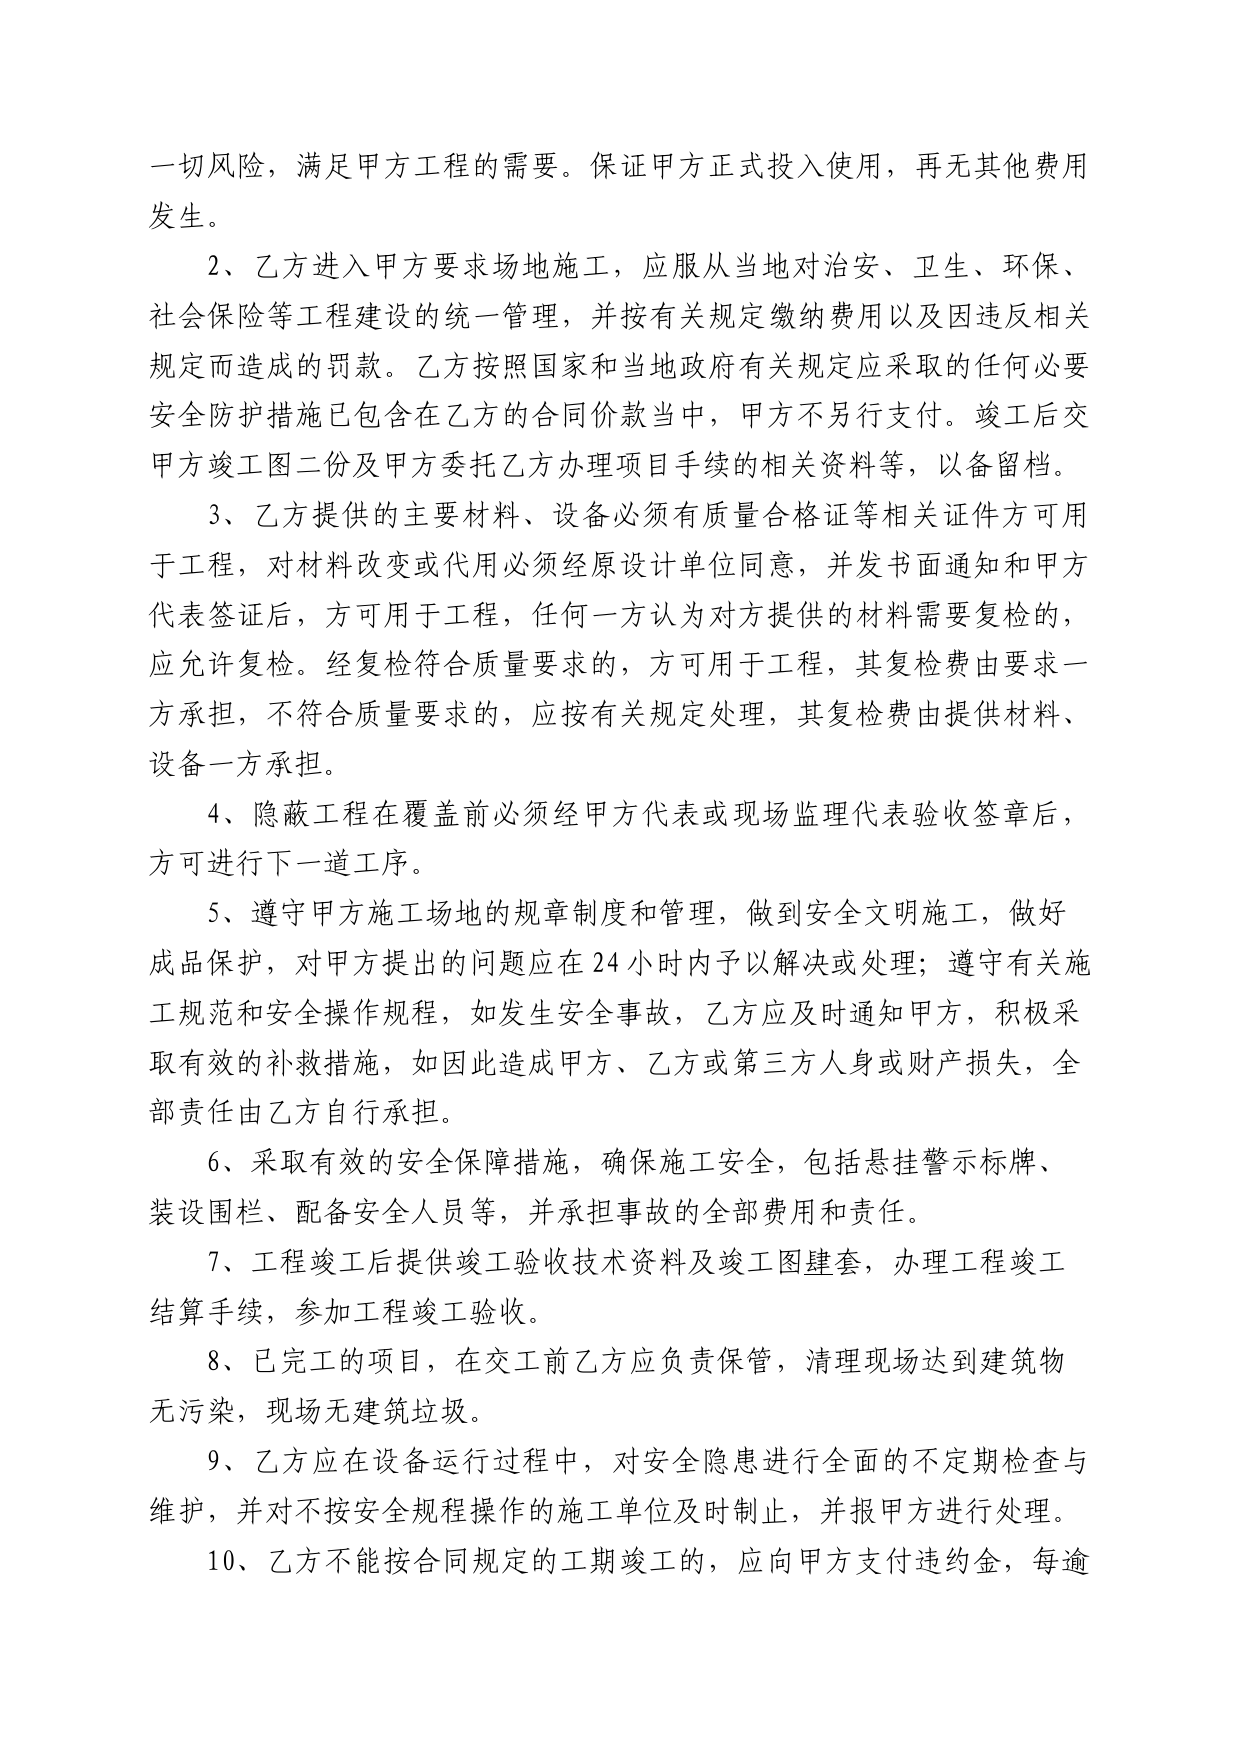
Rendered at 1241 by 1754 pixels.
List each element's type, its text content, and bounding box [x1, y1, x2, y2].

text 7、工程竣工后提供竣工验收技术资料及竣工图肆套，办理工程竣工结算手续，参加工程竣工验收。 [148, 1243, 1093, 1326]
text 6、采取有效的安全保障措施，确保施工安全，包括悬挂警示标牌、装设围栏、配备安全人员等，并承担事故的全部费用和责任。 [148, 1143, 1093, 1226]
text 3、乙方提供的主要材料、设备必须有质量合格证等相关证件方可用于工程，对材料改变或代用必须经原设计单位同意，并发书面通知和甲方代表签证后，方可用于工程，任何一方认为对方提供的材料需要复检的，应允许复检。经复检符合质量要求的，方可用于工程，其复检费由要求一方承担，不符合质量要求的，应按有关规定处理，其复检费由提供材料、设备一方承担。 [148, 496, 1093, 778]
text 5、遵守甲方施工场地的规章制度和管理，做到安全文明施工，做好成品保护，对甲方提出的问题应在24小时内予以解决或处理；遵守有关施工规范和安全操作规程，如发生安全事故，乙方应及时通知甲方，积极采取有效的补救措施，如因此造成甲方、乙方或第三方人身或财产损失，全部责任由乙方自行承担。 [148, 894, 1093, 1127]
text 9、乙方应在设备运行过程中，对安全隐患进行全面的不定期检查与维护，并对不按安全规程操作的施工单位及时制止，并报甲方进行处理。 [148, 1442, 1093, 1525]
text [148, 1542, 1093, 1575]
text 4、隐蔽工程在覆盖前必须经甲方代表或现场监理代表验收签章后，方可进行下一道工序。 [148, 795, 1093, 878]
text 2、乙方进入甲方要求场地施工，应服从当地对治安、卫生、环保、社会保险等工程建设的统一管理，并按有关规定缴纳费用以及因违反相关规定而造成的罚款。乙方按照国家和当地政府有关规定应采取的任何必要安全防护措施已包含在乙方的合同价款当中，甲方不另行支付。竣工后交甲方竣工图二份及甲方委托乙方办理项目手续的相关资料等，以备留档。 [148, 247, 1093, 479]
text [148, 148, 1093, 231]
text 8、已完工的项目，在交工前乙方应负责保管，清理现场达到建筑物无污染，现场无建筑垃圾。 [148, 1343, 1093, 1426]
